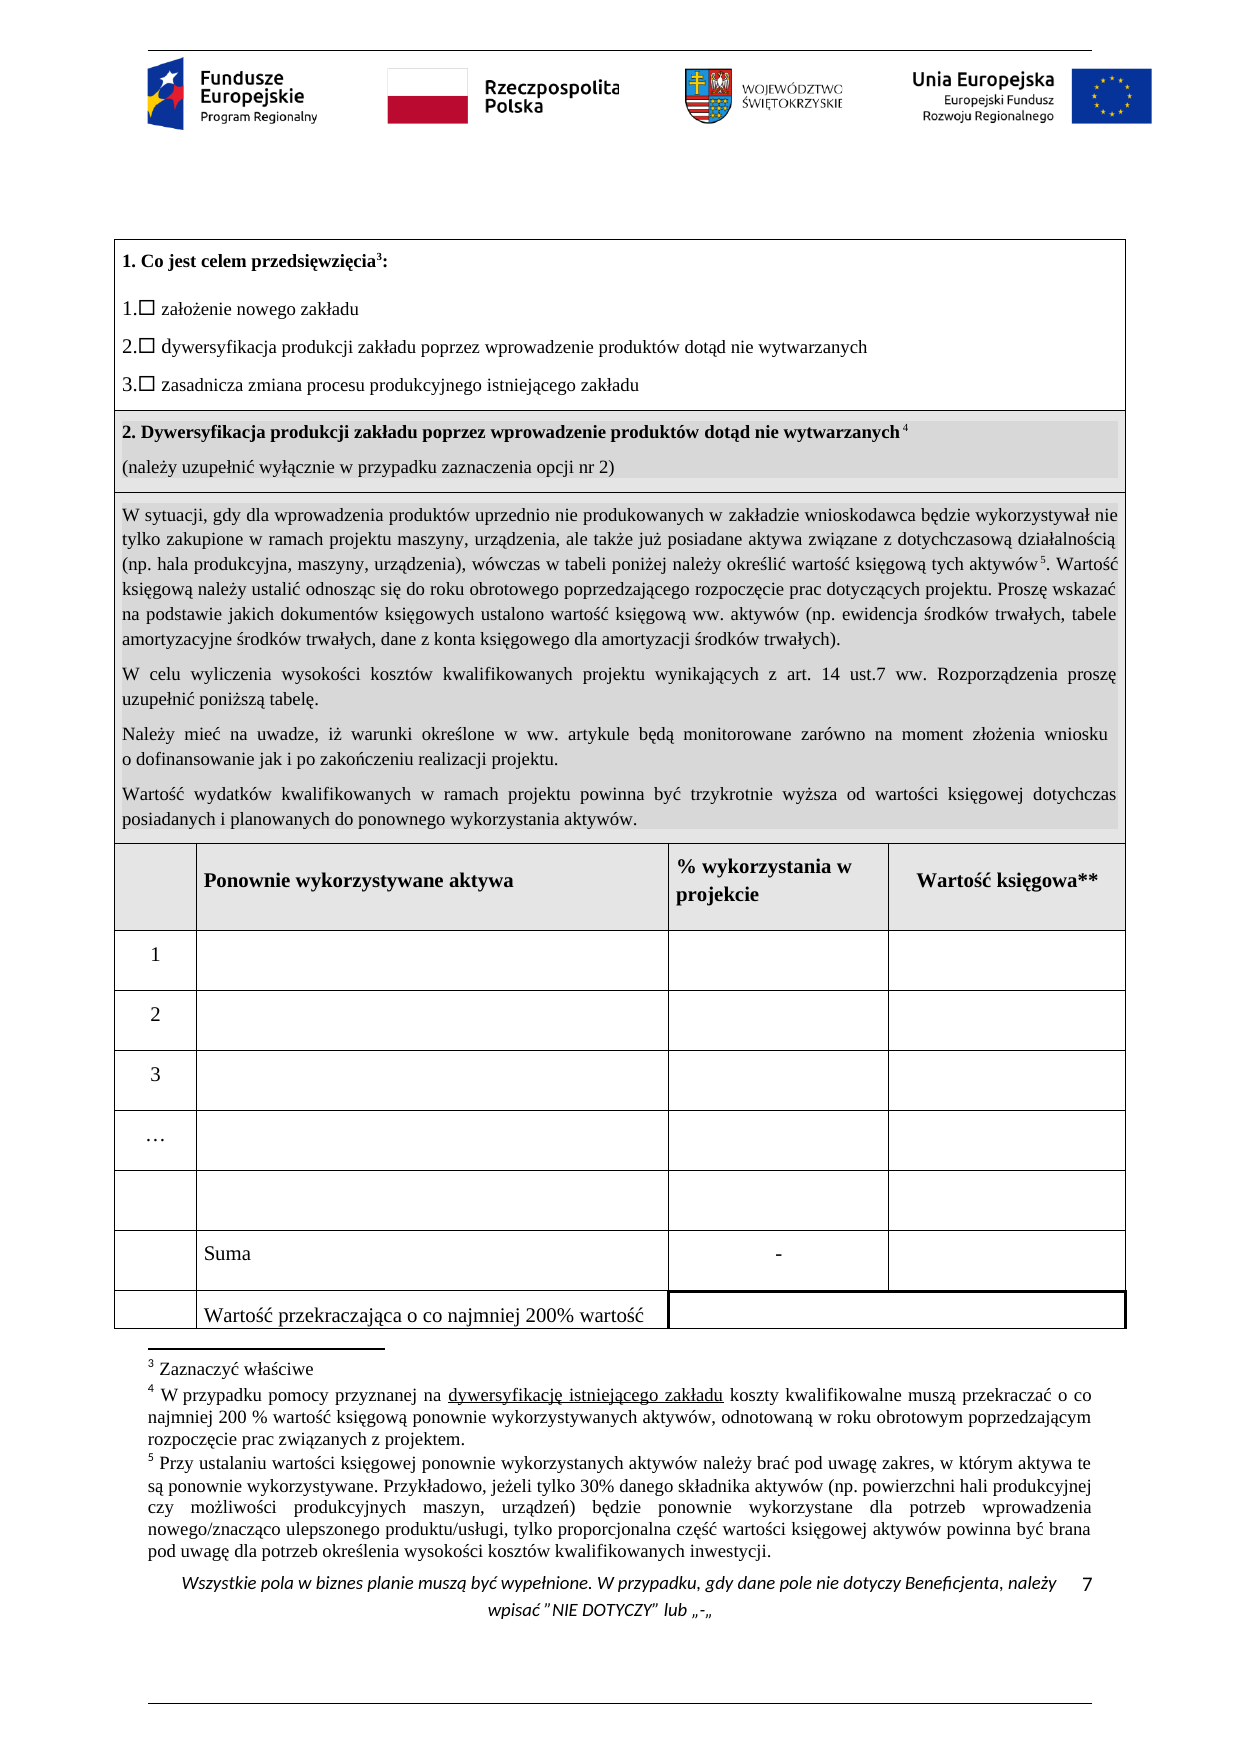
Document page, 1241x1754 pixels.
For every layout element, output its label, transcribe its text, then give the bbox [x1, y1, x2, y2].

table_cell [669, 1171, 888, 1230]
table_cell [669, 1051, 888, 1110]
picture [685, 57, 843, 130]
picture [387, 57, 619, 130]
table_cell 1. Co jest celem przedsięwzięcia: 1. założenie nowego zakładu 2. dywersyfikacja produkcji zakładu poprzez wprowadzenie produktów dotąd nie wytwarzanych 3. zasadnicza zmiana procesu produkcyjnego istniejącego zakładu [115, 240, 1125, 410]
table_cell [197, 931, 668, 990]
table_cell [889, 1051, 1125, 1110]
table_cell [197, 1171, 668, 1230]
table_cell [669, 1111, 888, 1170]
table_cell … [115, 1111, 196, 1170]
table_cell [115, 1291, 196, 1327]
table_cell [115, 844, 196, 930]
table_cell Ponownie wykorzystywane aktywa [197, 844, 668, 930]
table_cell [197, 1111, 668, 1170]
table_cell 2. Dywersyfikacja produkcji zakładu poprzez wprowadzenie produktów dotąd nie wytwarzanych (należy uzupełnić wyłącznie w przypadku zaznaczenia opcji nr 2) [115, 411, 1125, 492]
table_cell 2 [115, 991, 196, 1050]
table_cell [115, 1171, 196, 1230]
table_cell Suma [197, 1231, 668, 1290]
table_cell % wykorzystania w projekcie [669, 844, 888, 930]
table_cell [197, 991, 668, 1050]
table_cell [669, 931, 888, 990]
table_cell Wartość księgowa** [889, 844, 1125, 930]
table_cell [889, 1231, 1125, 1290]
table_cell [669, 991, 888, 1050]
table_cell - [669, 1231, 888, 1290]
picture [147, 57, 317, 130]
table_cell 1 [115, 931, 196, 990]
picture [913, 57, 1152, 130]
table_cell [889, 931, 1125, 990]
table_cell [889, 1111, 1125, 1170]
table_cell W sytuacji, gdy dla wprowadzenia produktów uprzednio nie produkowanych w zakładzie wnioskodawca będzie wykorzystywał nie tylko zakupione w ramach projektu maszyny, urządzenia, ale także już posiadane aktywa związane z dotychczasową działalnością (np. hala produkcyjna, maszyny, urządzenia), wówczas w tabeli poniżej należy określić wartość księgową tych aktywów. Wartość księgową należy ustalić odnosząc się do roku obrotowego poprzedzającego rozpoczęcie prac dotyczących projektu. Proszę wskazać na podstawie jakich dokumentów księgowych ustalono wartość księgową ww. aktywów (np. ewidencja środków trwałych, tabele amortyzacyjne środków trwałych, dane z konta księgowego dla amortyzacji środków trwałych). W celu wyliczenia wysokości kosztów kwalifikowanych projektu wynikających z art. 14 ust.7 ww. Rozporządzenia proszę uzupełnić poniższą tabelę. Należy mieć na uwadze, iż warunki określone w ww. artykule będą monitorowane zarówno na moment złożenia wniosku o dofinansowanie jak i po zakończeniu realizacji projektu. Wartość wydatków kwalifikowanych w ramach projektu powinna być trzykrotnie wyższa od wartości księgowej dotychczas posiadanych i planowanych do ponownego wykorzystania aktywów. [115, 493, 1125, 843]
table_cell [670, 1293, 1124, 1327]
table_cell [889, 991, 1125, 1050]
table_cell [889, 1171, 1125, 1230]
table_cell [197, 1051, 668, 1110]
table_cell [197, 1291, 667, 1327]
table_cell 3 [115, 1051, 196, 1110]
table_cell [115, 1231, 196, 1290]
